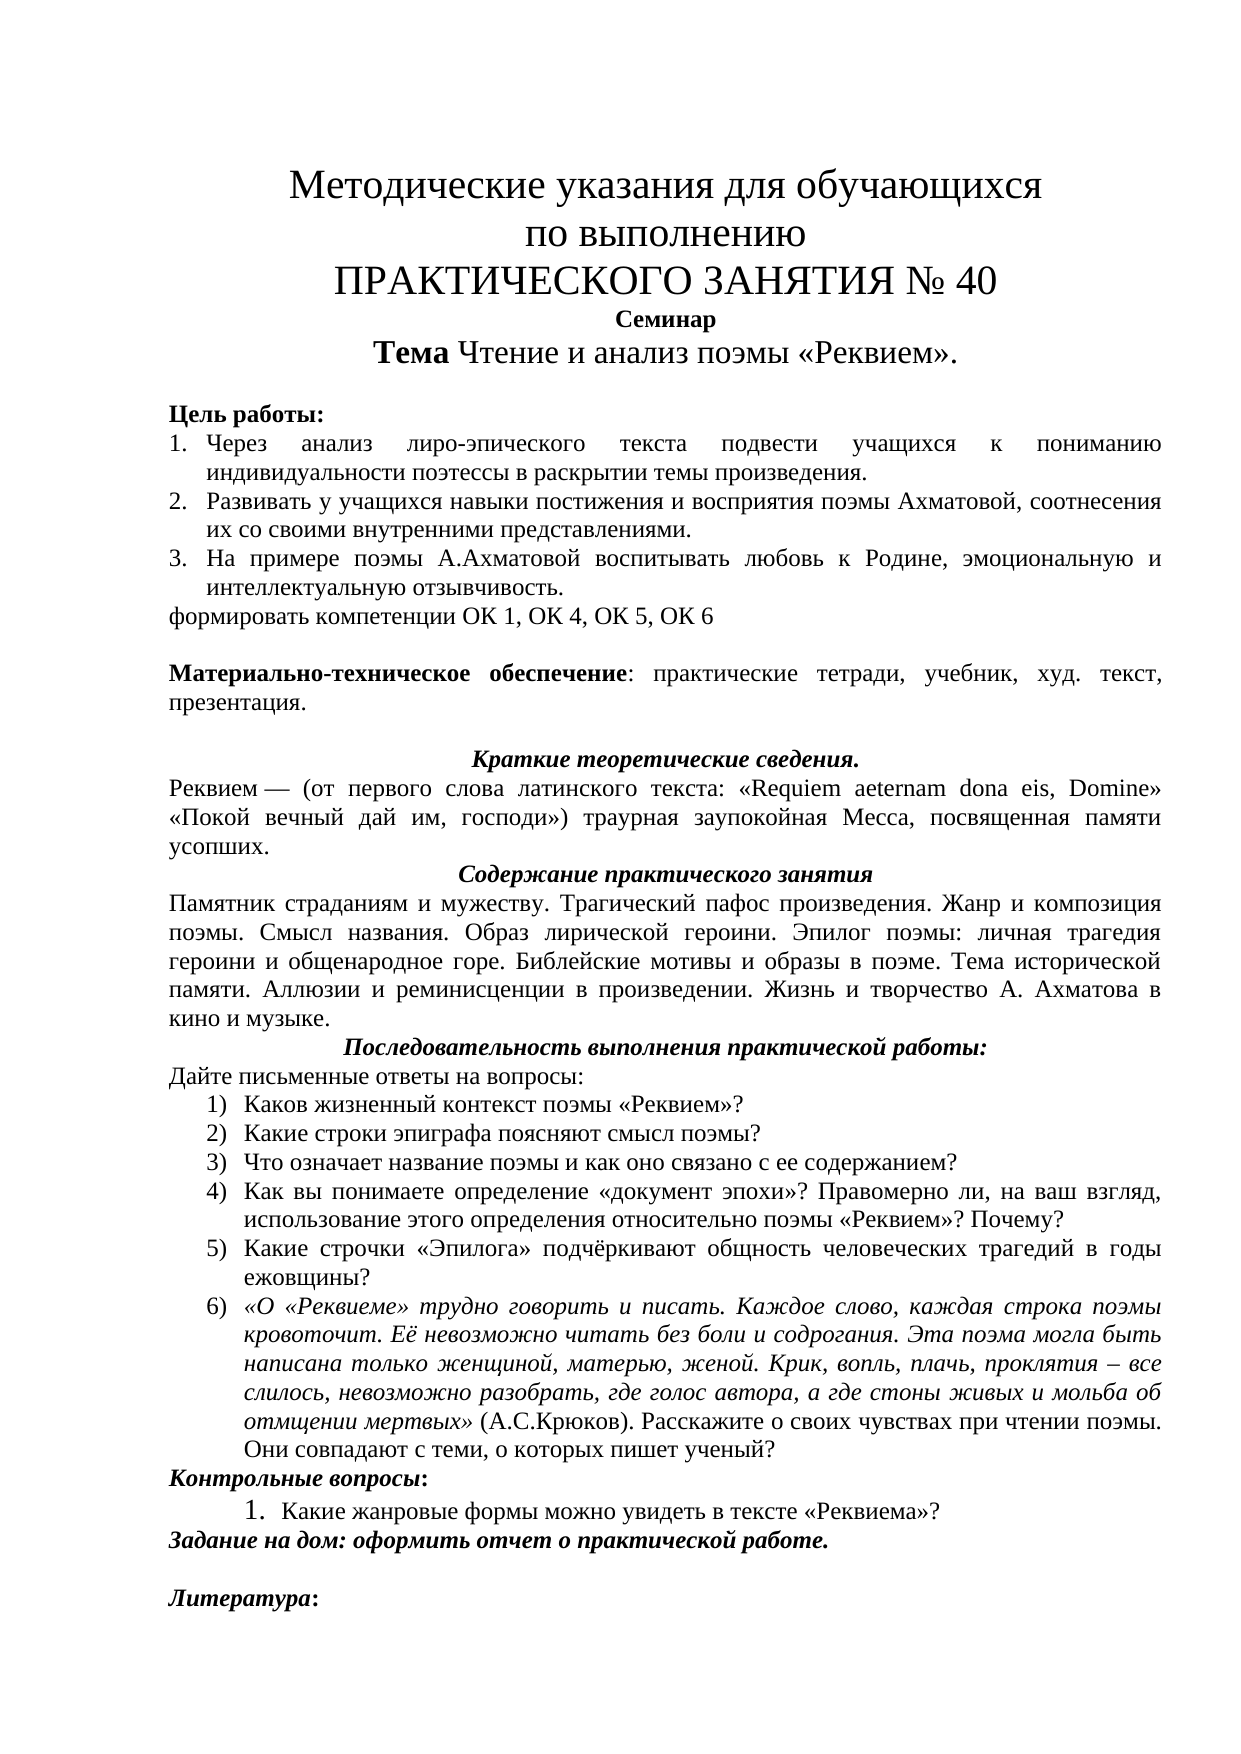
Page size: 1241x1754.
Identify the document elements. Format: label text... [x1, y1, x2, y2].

text Дайте письменные ответы на вопросы: [169, 1061, 1162, 1089]
text Задание на дом: оформить отчет о практической работе. [169, 1526, 1162, 1554]
list Через анализ лиро-эпического текста подвести учащихся к пониманию индивидуальности поэтессы в раскрытии темы произведения. [169, 428, 1162, 486]
text Литература: [169, 1583, 1162, 1612]
text Цель работы: [169, 399, 1162, 428]
text Контрольные вопросы: [169, 1463, 1162, 1492]
text Материально-техническое обеспечение: практические тетради, учебник, худ. текст, презентация. [169, 658, 1162, 716]
list «О «Реквиеме» трудно говорить и писать. Каждое слово, каждая строка поэмы кровоточит. Её невозможно читать без боли и содрогания. Эта поэма могла быть написана только женщиной, матерью, женой. Крик, вопль, плачь, проклятия – все слилось, невозможно разобрать, где голос автора, а где стоны живых и мольба об отмщении мертвых» (А.С.Крюков). Расскажите о своих чувствах при чтении поэмы. Они совпадают с теми, о которых пишет ученый? [206, 1291, 1162, 1463]
text Реквием — (от первого слова латинского текста: «Requiem aeternam dona eis, Domine» «Покой вечный дай им, господи») траурная заупокойная Месса, посвященная памяти усопших. [169, 773, 1162, 859]
text Семинар [169, 304, 1162, 332]
text Тема Чтение и анализ поэмы «Реквием». [169, 332, 1162, 371]
list Какие строки эпиграфа поясняют смысл поэмы? [206, 1118, 1162, 1147]
text формировать компетенции ОК 1, ОК 4, ОК 5, ОК 6 [169, 601, 1162, 629]
text Содержание практического занятия [169, 859, 1162, 888]
text Последовательность выполнения практической работы: [169, 1032, 1162, 1061]
text Методические указания для обучающихся [169, 160, 1162, 208]
text по выполнению [169, 208, 1162, 256]
list Что означает название поэмы и как оно связано с ее содержанием? [206, 1147, 1162, 1176]
text Краткие теоретические сведения. [169, 744, 1162, 773]
list Как вы понимаете определение «документ эпохи»? Правомерно ли, на ваш взгляд, использование этого определения относительно поэмы «Реквием»? Почему? [206, 1176, 1162, 1233]
list Каков жизненный контекст поэмы «Реквием»? [206, 1089, 1162, 1118]
text Памятник страданиям и мужеству. Трагический пафос произведения. Жанр и композиция поэмы. Смысл названия. Образ лирической героини. Эпилог поэмы: личная трагедия героини и общенародное горе. Библейские мотивы и образы в поэме. Тема исторической памяти. Аллюзии и реминисценции в произведении. Жизнь и творчество А. Ахматова в кино и музыке. [169, 888, 1162, 1032]
list На примере поэмы А.Ахматовой воспитывать любовь к Родине, эмоциональную и интеллектуальную отзывчивость. [169, 543, 1162, 601]
list Какие жанровые формы можно увидеть в тексте «Реквиема»? [244, 1492, 1162, 1526]
list Какие строчки «Эпилога» подчёркивают общность человеческих трагедий в годы ежовщины? [206, 1233, 1162, 1291]
text ПРАКТИЧЕСКОГО ЗАНЯТИЯ № 40 [169, 256, 1162, 304]
list Развивать у учащихся навыки постижения и восприятия поэмы Ахматовой, соотнесения их со своими внутренними представлениями. [169, 486, 1162, 543]
